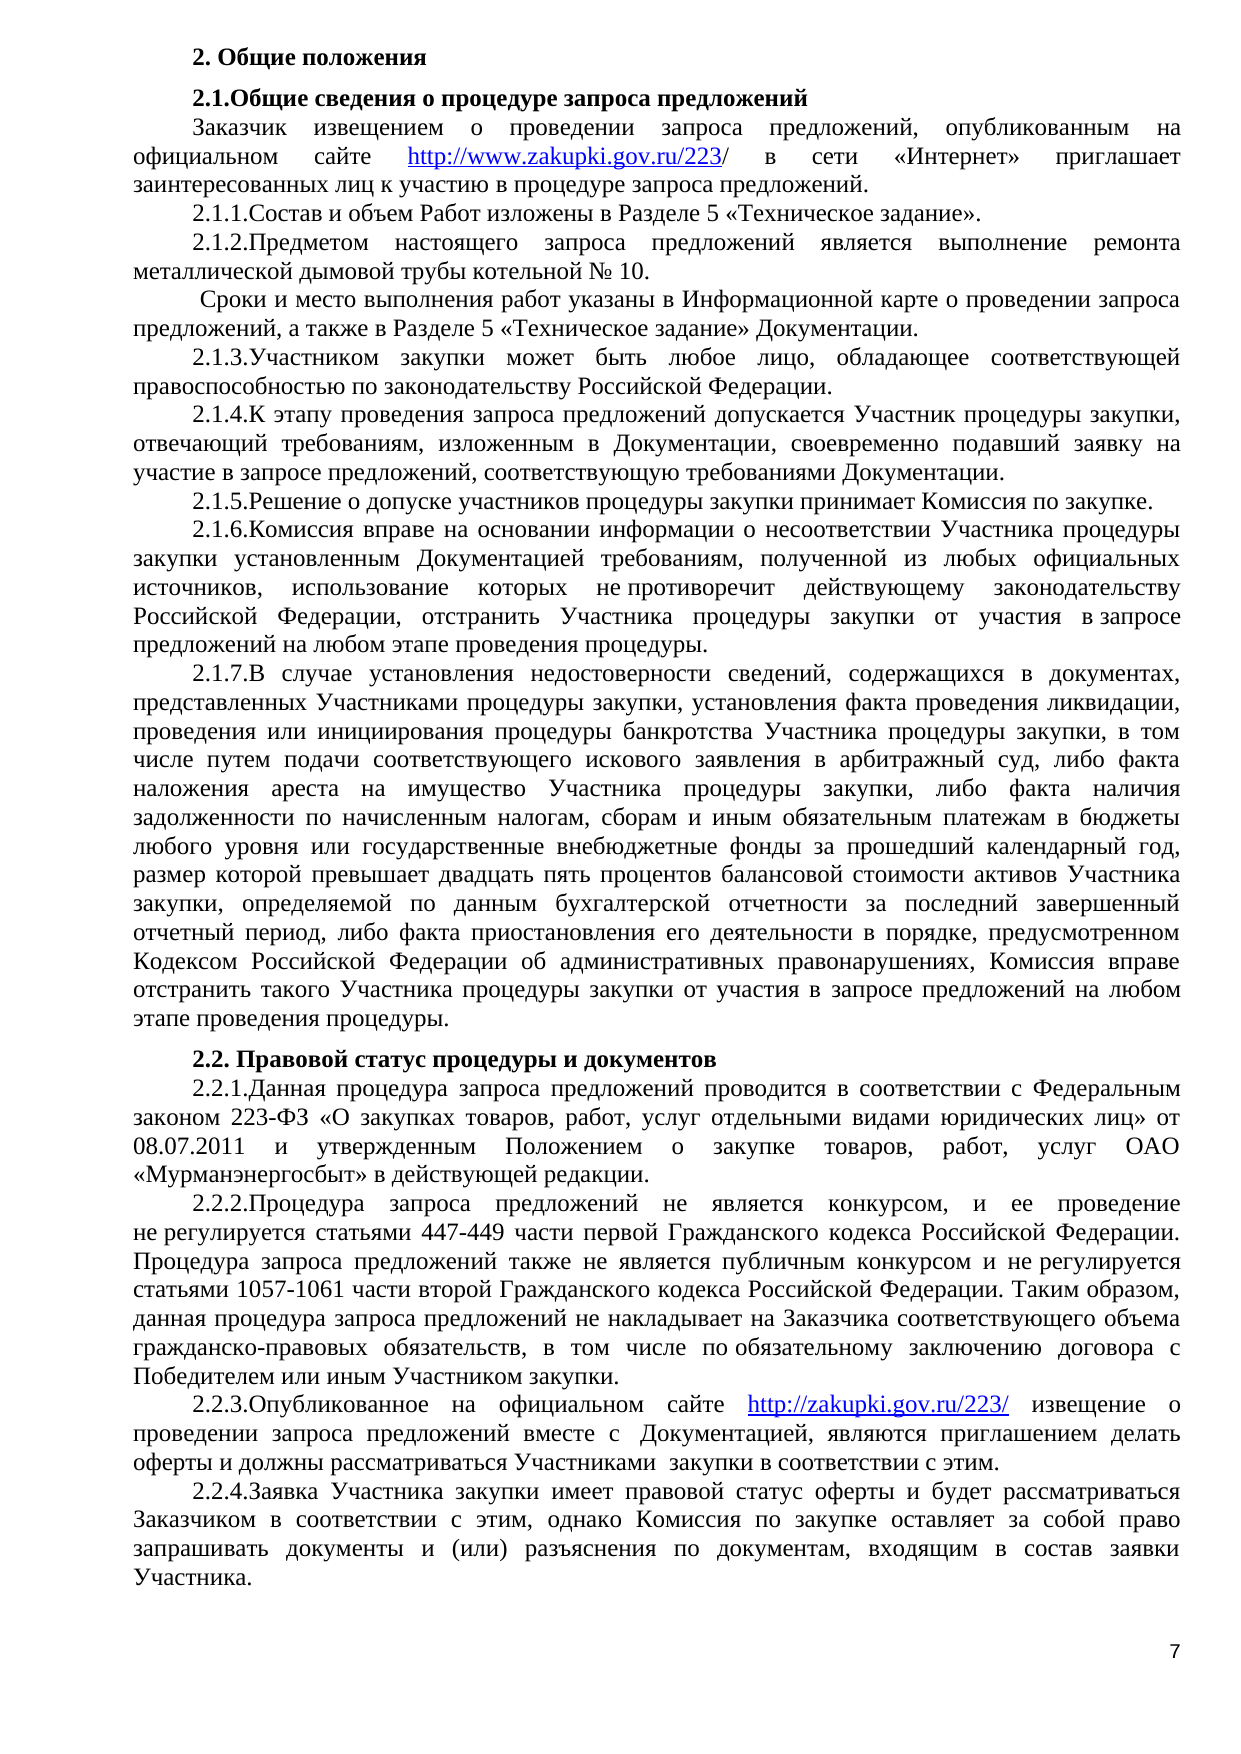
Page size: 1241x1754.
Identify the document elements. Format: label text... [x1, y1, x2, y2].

text 2.2. Правовой статус процедуры и документов [133, 1044, 1181, 1073]
text 2.2.4.Заявка Участника закупки имеет правовой статус оферты и будет рассматриваться Заказчиком в соответствии с этим, однако Комиссия по закупке оставляет за собой право запрашивать документы и (или) разъяснения по документам, входящим в состав заявки Участника. [133, 1476, 1181, 1591]
subtitle 2. Общие положения [133, 42, 1181, 71]
text 2.1.3.Участником закупки может быть любое лицо, обладающее соответствующей правоспособностью по законодательству Российской Федерации. [133, 342, 1181, 399]
text 2.1.1.Состав и объем Работ изложены в Разделе 5 «Техническое задание». [133, 198, 1181, 227]
text 2.1.4.К этапу проведения запроса предложений допускается Участник процедуры закупки, отвечающий требованиям, изложенным в Документации, своевременно подавший заявку на участие в запросе предложений, соответствующую требованиями Документации. [133, 399, 1181, 486]
text 2.1.5.Решение о допуске участников процедуры закупки принимает Комиссия по закупке. [133, 486, 1181, 514]
text 2.1.7.В случае установления недостоверности сведений, содержащихся в документах, представленных Участниками процедуры закупки, установления факта проведения ликвидации, проведения или инициирования процедуры банкротства Участника процедуры закупки, в том числе путем подачи соответствующего искового заявления в арбитражный суд, либо факта наложения ареста на имущество Участника процедуры закупки, либо факта наличия задолженности по начисленным налогам, сборам и иным обязательным платежам в бюджеты любого уровня или государственные внебюджетные фонды за прошедший календарный год, размер которой превышает двадцать пять процентов балансовой стоимости активов Участника закупки, определяемой по данным бухгалтерской отчетности за последний завершенный отчетный период, либо факта приостановления его деятельности в порядке, предусмотренном Кодексом Российской Федерации об административных правонарушениях, Комиссия вправе отстранить такого Участника процедуры закупки от участия в запросе предложений на любом этапе проведения процедуры. [133, 658, 1181, 1032]
text 2.2.3.Опубликованное на официальном сайте http://zakupki.gov.ru/223/ извещение о проведении запроса предложений вместе с Документацией, являются приглашением делать оферты и должны рассматриваться Участниками закупки в соответствии с этим. [133, 1389, 1181, 1476]
text 2.1.2.Предметом настоящего запроса предложений является выполнение ремонта металлической дымовой трубы котельной № 10. [133, 227, 1181, 284]
text 2.2.2.Процедура запроса предложений не является конкурсом, и ее проведение не регулируется статьями 447-449 части первой Гражданского кодекса Российской Федерации. Процедура запроса предложений также не является публичным конкурсом и не регулируется статьями 1057-1061 части второй Гражданского кодекса Российской Федерации. Таким образом, данная процедура запроса предложений не накладывает на Заказчика соответствующего объема гражданско-правовых обязательств, в том числе по обязательному заключению договора с Победителем или иным Участником закупки. [133, 1188, 1181, 1389]
text Заказчик извещением о проведении запроса предложений, опубликованным на официальном сайте http://www.zakupki.gov.ru/223/ в сети «Интернет» приглашает заинтересованных лиц к участию в процедуре запроса предложений. [133, 112, 1181, 198]
text 2.2.1.Данная процедура запроса предложений проводится в соответствии с Федеральным законом 223-ФЗ «О закупках товаров, работ, услуг отдельными видами юридических лиц» от 08.07.2011 и утвержденным Положением о закупке товаров, работ, услуг ОАО «Мурманэнергосбыт» в действующей редакции. [133, 1073, 1181, 1188]
text 2.1.Общие сведения о процедуре запроса предложений [133, 83, 1181, 112]
text 2.1.6.Комиссия вправе на основании информации о несоответствии Участника процедуры закупки установленным Документацией требованиям, полученной из любых официальных источников, использование которых не противоречит действующему законодательству Российской Федерации, отстранить Участника процедуры закупки от участия в запросе предложений на любом этапе проведения процедуры. [133, 514, 1181, 658]
text Сроки и место выполнения работ указаны в Информационной карте о проведении запроса предложений, а также в Разделе 5 «Техническое задание» Документации. [133, 284, 1181, 342]
